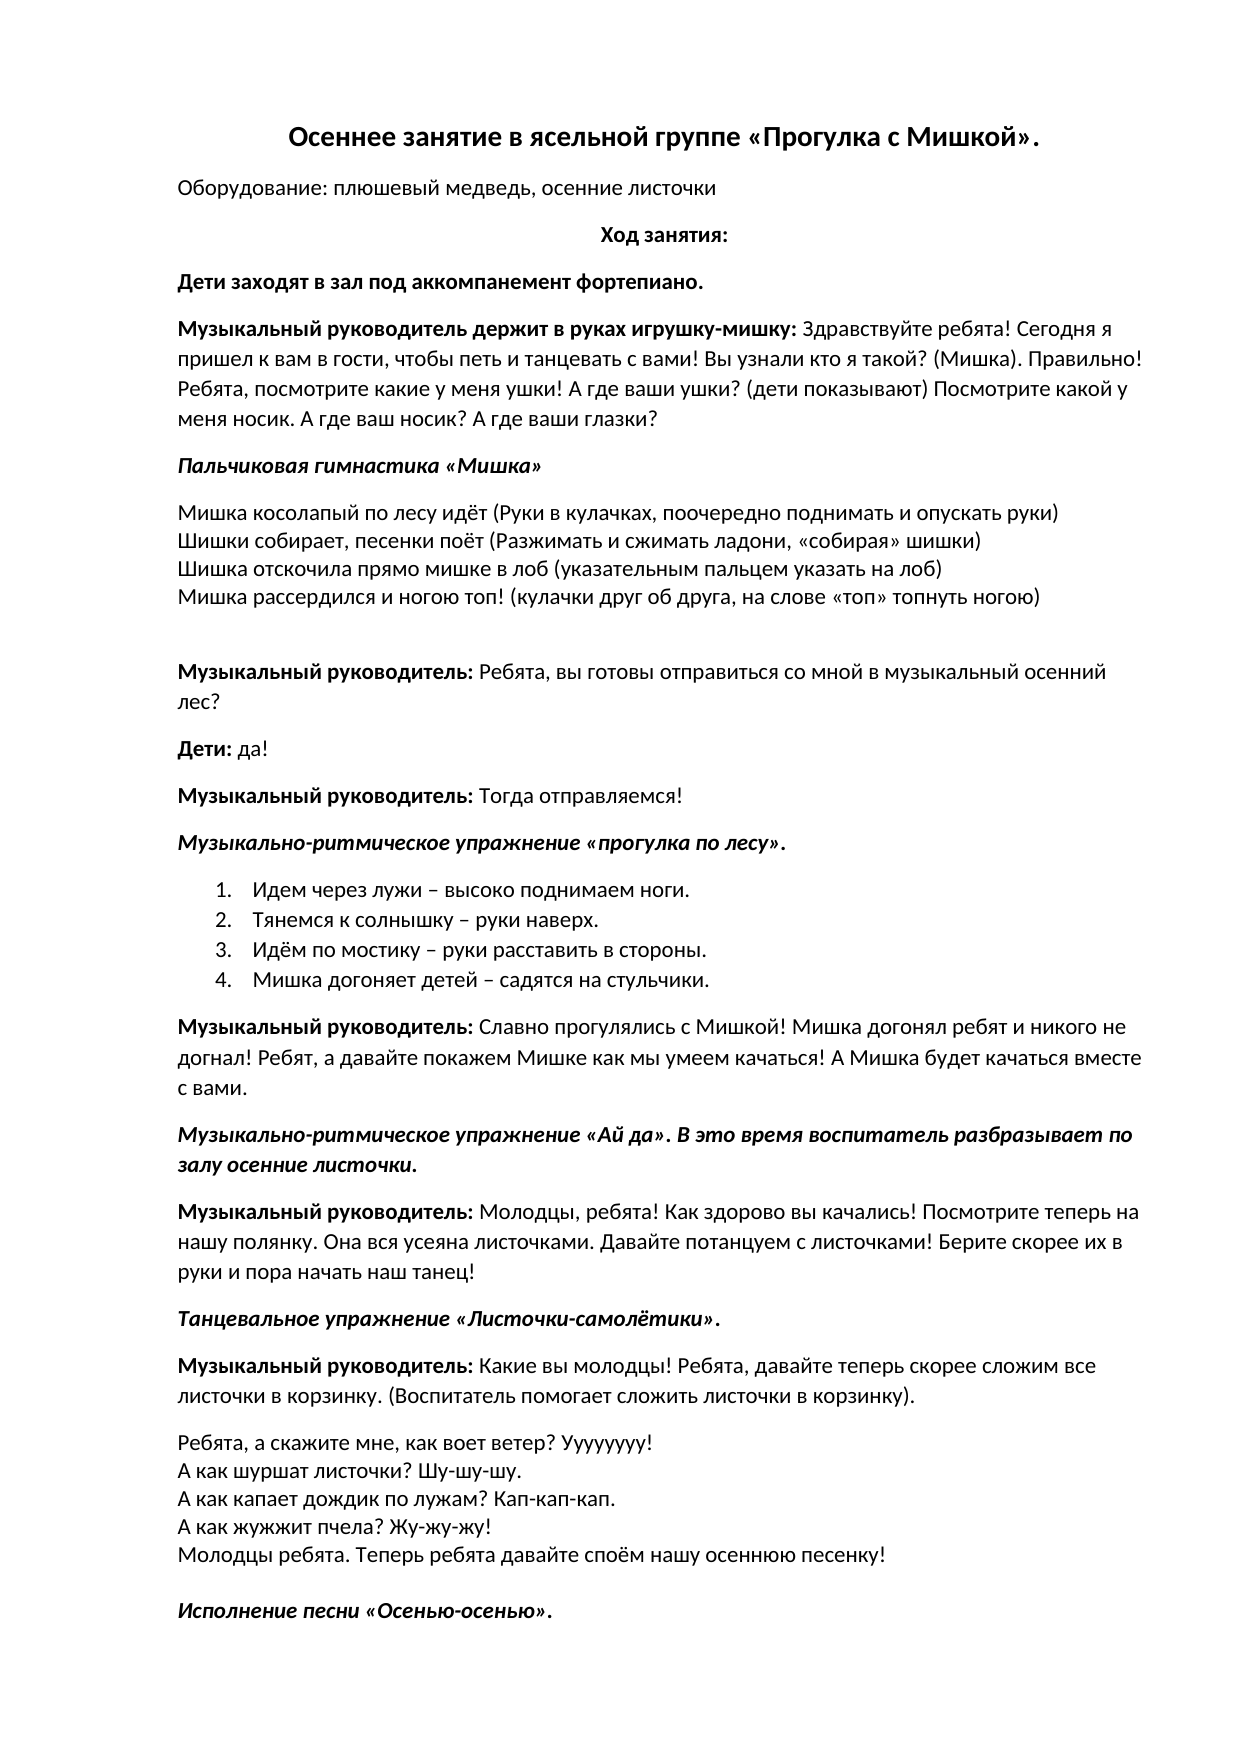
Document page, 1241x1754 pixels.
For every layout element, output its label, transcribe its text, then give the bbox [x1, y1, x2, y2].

text Музыкальный руководитель: Ребята, вы готовы отправиться со мной в музыкальный осенний лес? [177, 657, 1152, 715]
text Ребята, а скажите мне, как воет ветер? Уууууууу! [177, 1428, 1152, 1456]
text Мишка косолапый по лесу идёт (Руки в кулачках, поочередно поднимать и опускать руки) [177, 498, 1152, 526]
text А как жужжит пчела? Жу-жу-жу! [177, 1512, 1152, 1540]
text Шишка отскочила прямо мишке в лоб (указательным пальцем указать на лоб) [177, 554, 1152, 582]
list Тянемся к солнышку – руки наверх. [215, 905, 1152, 933]
text Оборудование: плюшевый медведь, осенние листочки [177, 173, 1152, 201]
text Осеннее занятие в ясельной группе «Прогулка с Мишкой». [177, 118, 1152, 154]
text Дети: да! [177, 734, 1152, 762]
text Музыкальный руководитель: Молодцы, ребята! Как здорово вы качались! Посмотрите теперь на нашу полянку. Она вся усеяна листочками. Давайте потанцуем с листочками! Берите скорее их в руки и пора начать наш танец! [177, 1197, 1152, 1285]
list Идем через лужи – высоко поднимаем ноги. [215, 875, 1152, 903]
list Идём по мостику – руки расставить в стороны. [215, 935, 1152, 963]
text Пальчиковая гимнастика «Мишка» [177, 451, 1152, 479]
text Музыкально-ритмическое упражнение «прогулка по лесу». [177, 828, 1152, 856]
text А как шуршат листочки? Шу-шу-шу. [177, 1456, 1152, 1484]
text Исполнение песни «Осенью-осенью». [177, 1596, 1152, 1624]
text Дети заходят в зал под аккомпанемент фортепиано. [177, 267, 1152, 295]
text Шишки собирает, песенки поёт (Разжимать и сжимать ладони, «собирая» шишки) [177, 526, 1152, 554]
list Мишка догоняет детей – садятся на стульчики. [215, 966, 1152, 993]
text Музыкальный руководитель: Какие вы молодцы! Ребята, давайте теперь скорее сложим все листочки в корзинку. (Воспитатель помогает сложить листочки в корзинку). [177, 1351, 1152, 1409]
text Музыкальный руководитель держит в руках игрушку-мишку: Здравствуйте ребята! Сегодня я пришел к вам в гости, чтобы петь и танцевать с вами! Вы узнали кто я такой? (Мишка). Правильно! Ребята, посмотрите какие у меня ушки! А где ваши ушки? (дети показывают) Посмотрите какой у меня носик. А где ваш носик? А где ваши глазки? [177, 314, 1152, 432]
text А как капает дождик по лужам? Кап-кап-кап. [177, 1484, 1152, 1512]
text Музыкально-ритмическое упражнение «Ай да». В это время воспитатель разбразывает по залу осенние листочки. [177, 1120, 1152, 1178]
text Танцевальное упражнение «Листочки-самолётики». [177, 1304, 1152, 1332]
text Ход занятия: [177, 220, 1152, 248]
text Музыкальный руководитель: Тогда отправляемся! [177, 781, 1152, 809]
text Мишка рассердился и ногою топ! (кулачки друг об друга, на слове «топ» топнуть ногою) [177, 582, 1152, 610]
text Музыкальный руководитель: Славно прогулялись с Мишкой! Мишка догонял ребят и никого не догнал! Ребят, а давайте покажем Мишке как мы умеем качаться! А Мишка будет качаться вместе с вами. [177, 1012, 1152, 1101]
text Молодцы ребята. Теперь ребята давайте споём нашу осеннюю песенку! [177, 1540, 1152, 1568]
